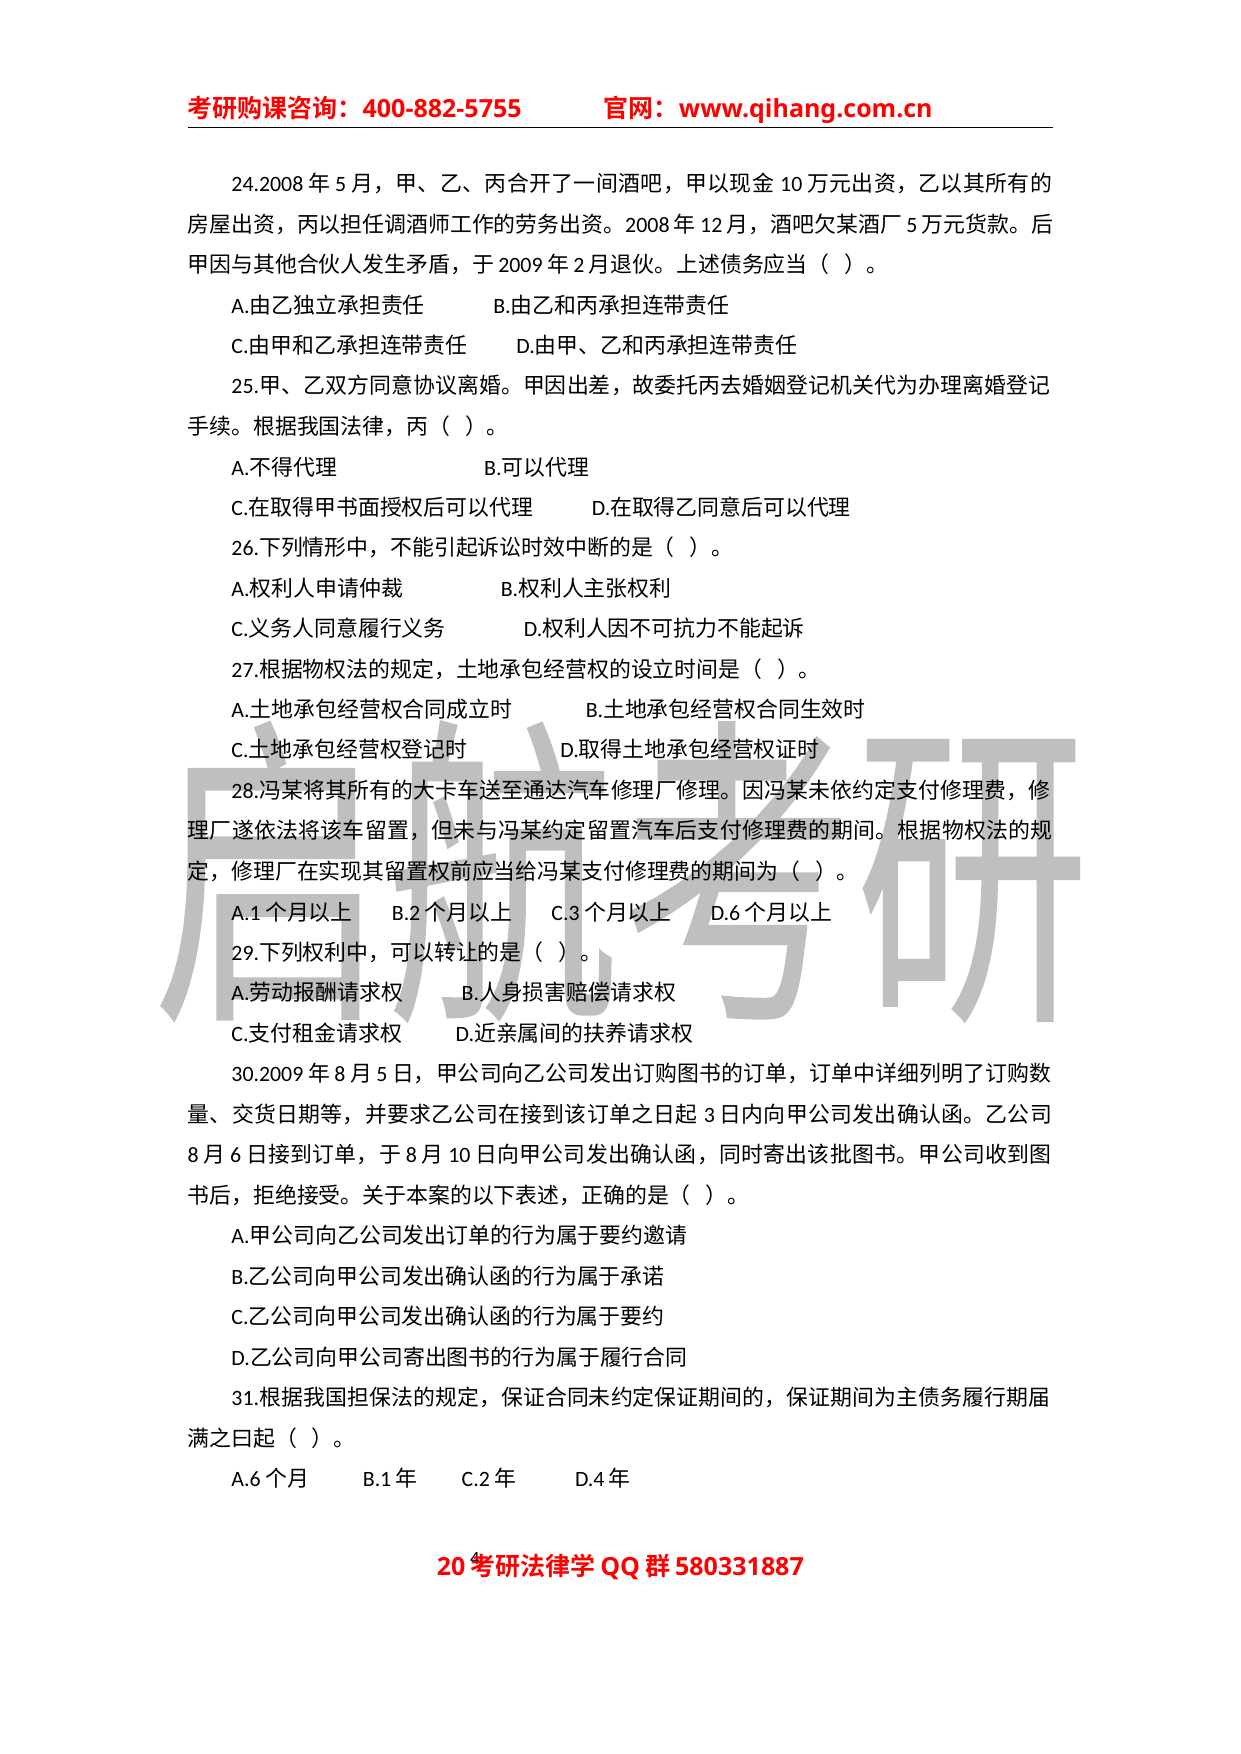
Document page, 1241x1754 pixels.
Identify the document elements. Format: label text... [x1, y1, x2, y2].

text 25.甲、乙双方同意协议离婚。甲因出差，故委托丙去婚姻登记机关代为办理离婚登记手续。根据我国法律，丙（ ）。 [187, 368, 1053, 441]
text C.义务人同意履行义务 D.权利人因不可抗力不能起诉 [187, 611, 1053, 643]
text C.乙公司向甲公司发出确认函的行为属于要约 [187, 1299, 1053, 1331]
text A.甲公司向乙公司发出订单的行为属于要约邀请 [187, 1218, 1053, 1251]
text A.1个月以上 B.2个月以上 C.3个月以上 D.6个月以上 [187, 894, 1053, 927]
text C.土地承包经营权登记时 D.取得土地承包经营权证时 [187, 732, 1053, 764]
text 26.下列情形中，不能引起诉讼时效中断的是（ ）。 [187, 530, 1053, 562]
text A.由乙独立承担责任 B.由乙和丙承担连带责任 [187, 287, 1053, 320]
text A.劳动报酬请求权 B.人身损害赔偿请求权 [187, 975, 1053, 1007]
text C.在取得甲书面授权后可以代理 D.在取得乙同意后可以代理 [187, 489, 1053, 522]
text D.乙公司向甲公司寄出图书的行为属于履行合同 [187, 1339, 1053, 1372]
text A.权利人申请仲裁 B.权利人主张权利 [187, 570, 1053, 603]
text 28.冯某将其所有的大卡车送至通达汽车修理厂修理。因冯某未依约定支付修理费，修理厂遂依法将该车留置，但未与冯某约定留置汽车后支付修理费的期间。根据物权法的规定，修理厂在实现其留置权前应当给冯某支付修理费的期间为（ ）。 [187, 772, 1053, 886]
text B.乙公司向甲公司发出确认函的行为属于承诺 [187, 1258, 1053, 1291]
text A.土地承包经营权合同成立时 B.土地承包经营权合同生效时 [187, 692, 1053, 724]
text 29.下列权利中，可以转让的是（ ）。 [187, 934, 1053, 967]
text 27.根据物权法的规定，土地承包经营权的设立时间是（ ）。 [187, 651, 1053, 684]
text 30.2009年8月5日，甲公司向乙公司发出订购图书的订单，订单中详细列明了订购数量、交货日期等，并要求乙公司在接到该订单之日起3日内向甲公司发出确认函。乙公司8月6日接到订单，于8月10日向甲公司发出确认函，同时寄出该批图书。甲公司收到图书后，拒绝接受。关于本案的以下表述，正确的是（ ）。 [187, 1056, 1053, 1210]
text C.由甲和乙承担连带责任 D.由甲、乙和丙承担连带责任 [187, 328, 1053, 360]
text 31.根据我国担保法的规定，保证合同未约定保证期间的，保证期间为主债务履行期届满之曰起（ ）。 [187, 1380, 1053, 1453]
text C.支付租金请求权 D.近亲属间的扶养请求权 [187, 1015, 1053, 1048]
text A.6个月 B.1年 C.2年 D.4年 [187, 1461, 1053, 1493]
text 24.2008年5月，甲、乙、丙合开了一间酒吧，甲以现金10万元出资，乙以其所有的房屋出资，丙以担任调酒师工作的劳务出资。2008年12月，酒吧欠某酒厂5万元货款。后甲因与其他合伙人发生矛盾，于2009年2月退伙。上述债务应当（ ）。 [187, 166, 1053, 279]
text A.不得代理 B.可以代理 [187, 449, 1053, 482]
